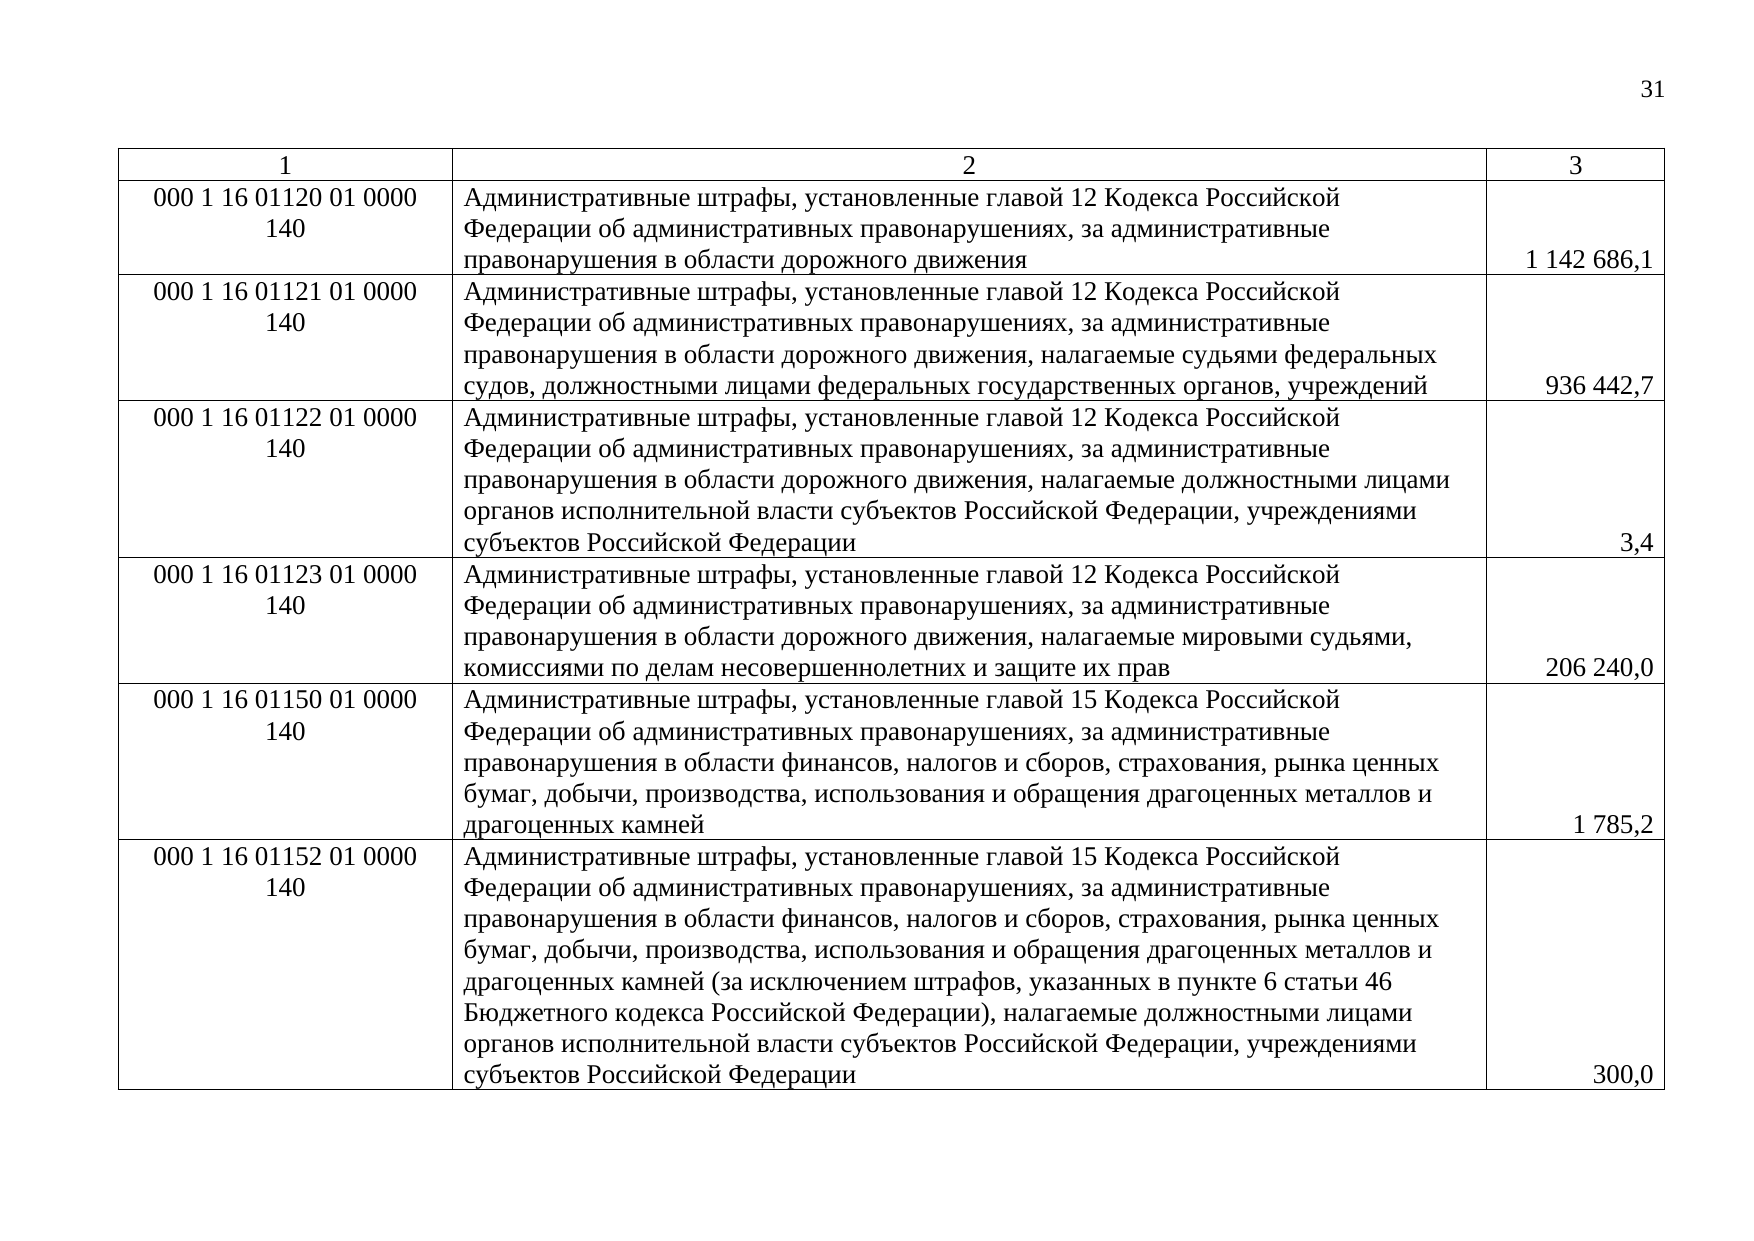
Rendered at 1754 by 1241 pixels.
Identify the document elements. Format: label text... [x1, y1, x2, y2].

table_cell 936 442,7 [1487, 275, 1664, 400]
table_cell 1 142 686,1 [1487, 181, 1664, 274]
table_cell 000 1 16 01123 01 0000 140 [119, 558, 452, 682]
table_cell Административные штрафы, установленные главой 12 Кодекса Российской Федерации об административных правонарушениях, за административные правонарушения в области дорожного движения, налагаемые мировыми судьями, комиссиями по делам несовершеннолетних и защите их прав [453, 558, 1486, 682]
table_cell Административные штрафы, установленные главой 15 Кодекса Российской Федерации об административных правонарушениях, за административные правонарушения в области финансов, налогов и сборов, страхования, рынка ценных бумаг, добычи, производства, использования и обращения драгоценных металлов и драгоценных камней [453, 684, 1486, 839]
table_cell 000 1 16 01121 01 0000 140 [119, 275, 452, 400]
table_header 2 [453, 149, 1486, 180]
table_cell 206 240,0 [1487, 558, 1664, 682]
table_cell Административные штрафы, установленные главой 12 Кодекса Российской Федерации об административных правонарушениях, за административные правонарушения в области дорожного движения, налагаемые судьями федеральных судов, должностными лицами федеральных государственных органов, учреждений [453, 275, 1486, 400]
table_header 3 [1487, 149, 1664, 180]
table_header 1 [119, 149, 452, 180]
table_cell Административные штрафы, установленные главой 12 Кодекса Российской Федерации об административных правонарушениях, за административные правонарушения в области дорожного движения [453, 181, 1486, 274]
table_cell Административные штрафы, установленные главой 12 Кодекса Российской Федерации об административных правонарушениях, за административные правонарушения в области дорожного движения, налагаемые должностными лицами органов исполнительной власти субъектов Российской Федерации, учреждениями субъектов Российской Федерации [453, 401, 1486, 557]
table_cell 1 785,2 [1487, 684, 1664, 839]
table_cell 000 1 16 01152 01 0000 140 [119, 840, 452, 1089]
table_cell 000 1 16 01120 01 0000 140 [119, 181, 452, 274]
table_cell 000 1 16 01122 01 0000 140 [119, 401, 452, 557]
table_cell 000 1 16 01150 01 0000 140 [119, 684, 452, 839]
table_cell 300,0 [1487, 840, 1664, 1089]
table_cell Административные штрафы, установленные главой 15 Кодекса Российской Федерации об административных правонарушениях, за административные правонарушения в области финансов, налогов и сборов, страхования, рынка ценных бумаг, добычи, производства, использования и обращения драгоценных металлов и драгоценных камней (за исключением штрафов, указанных в пункте 6 статьи 46 Бюджетного кодекса Российской Федерации), налагаемые должностными лицами органов исполнительной власти субъектов Российской Федерации, учреждениями субъектов Российской Федерации [453, 840, 1486, 1089]
table_cell 3,4 [1487, 401, 1664, 557]
